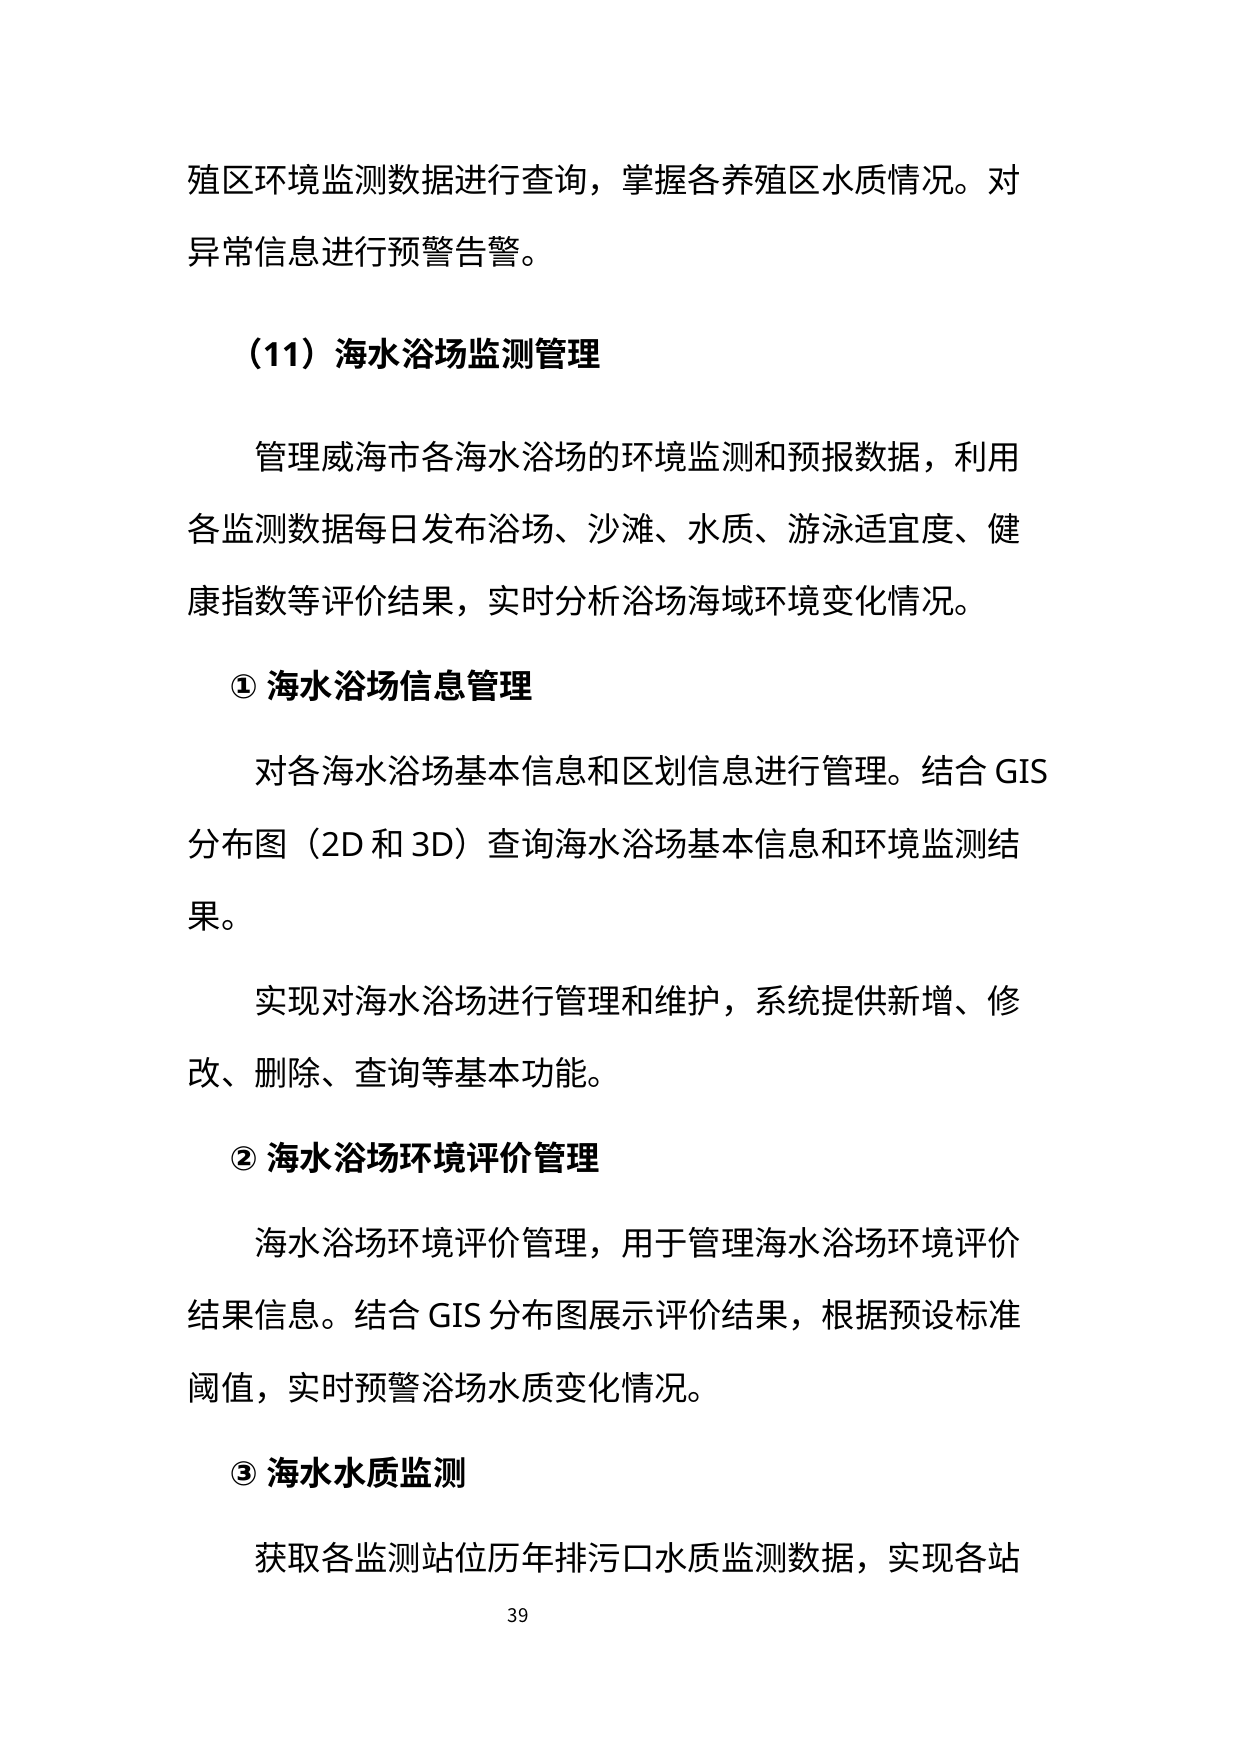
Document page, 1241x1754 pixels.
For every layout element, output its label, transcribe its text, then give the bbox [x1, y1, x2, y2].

text 海水浴场环境评价管理，用于管理海水浴场环境评价结果信息。结合GIS分布图展示评价结果，根据预设标准阈值，实时预警浴场水质变化情况。 [187, 1217, 1053, 1410]
text 对各海水浴场基本信息和区划信息进行管理。结合GIS分布图（2D和3D）查询海水浴场基本信息和环境监测结果。 [187, 745, 1053, 938]
text 管理威海市各海水浴场的环境监测和预报数据，利用各监测数据每日发布浴场、沙滩、水质、游泳适宜度、健康指数等评价结果，实时分析浴场海域环境变化情况。 [187, 430, 1053, 623]
subtitle 海水水质监测 [187, 1446, 1053, 1495]
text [187, 1532, 1053, 1580]
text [187, 154, 1053, 274]
text 实现对海水浴场进行管理和维护，系统提供新增、修改、删除、查询等基本功能。 [187, 975, 1053, 1095]
subtitle 海水浴场监测管理 [187, 328, 1053, 376]
subtitle 海水浴场环境评价管理 [187, 1132, 1053, 1180]
subtitle 海水浴场信息管理 [187, 660, 1053, 708]
